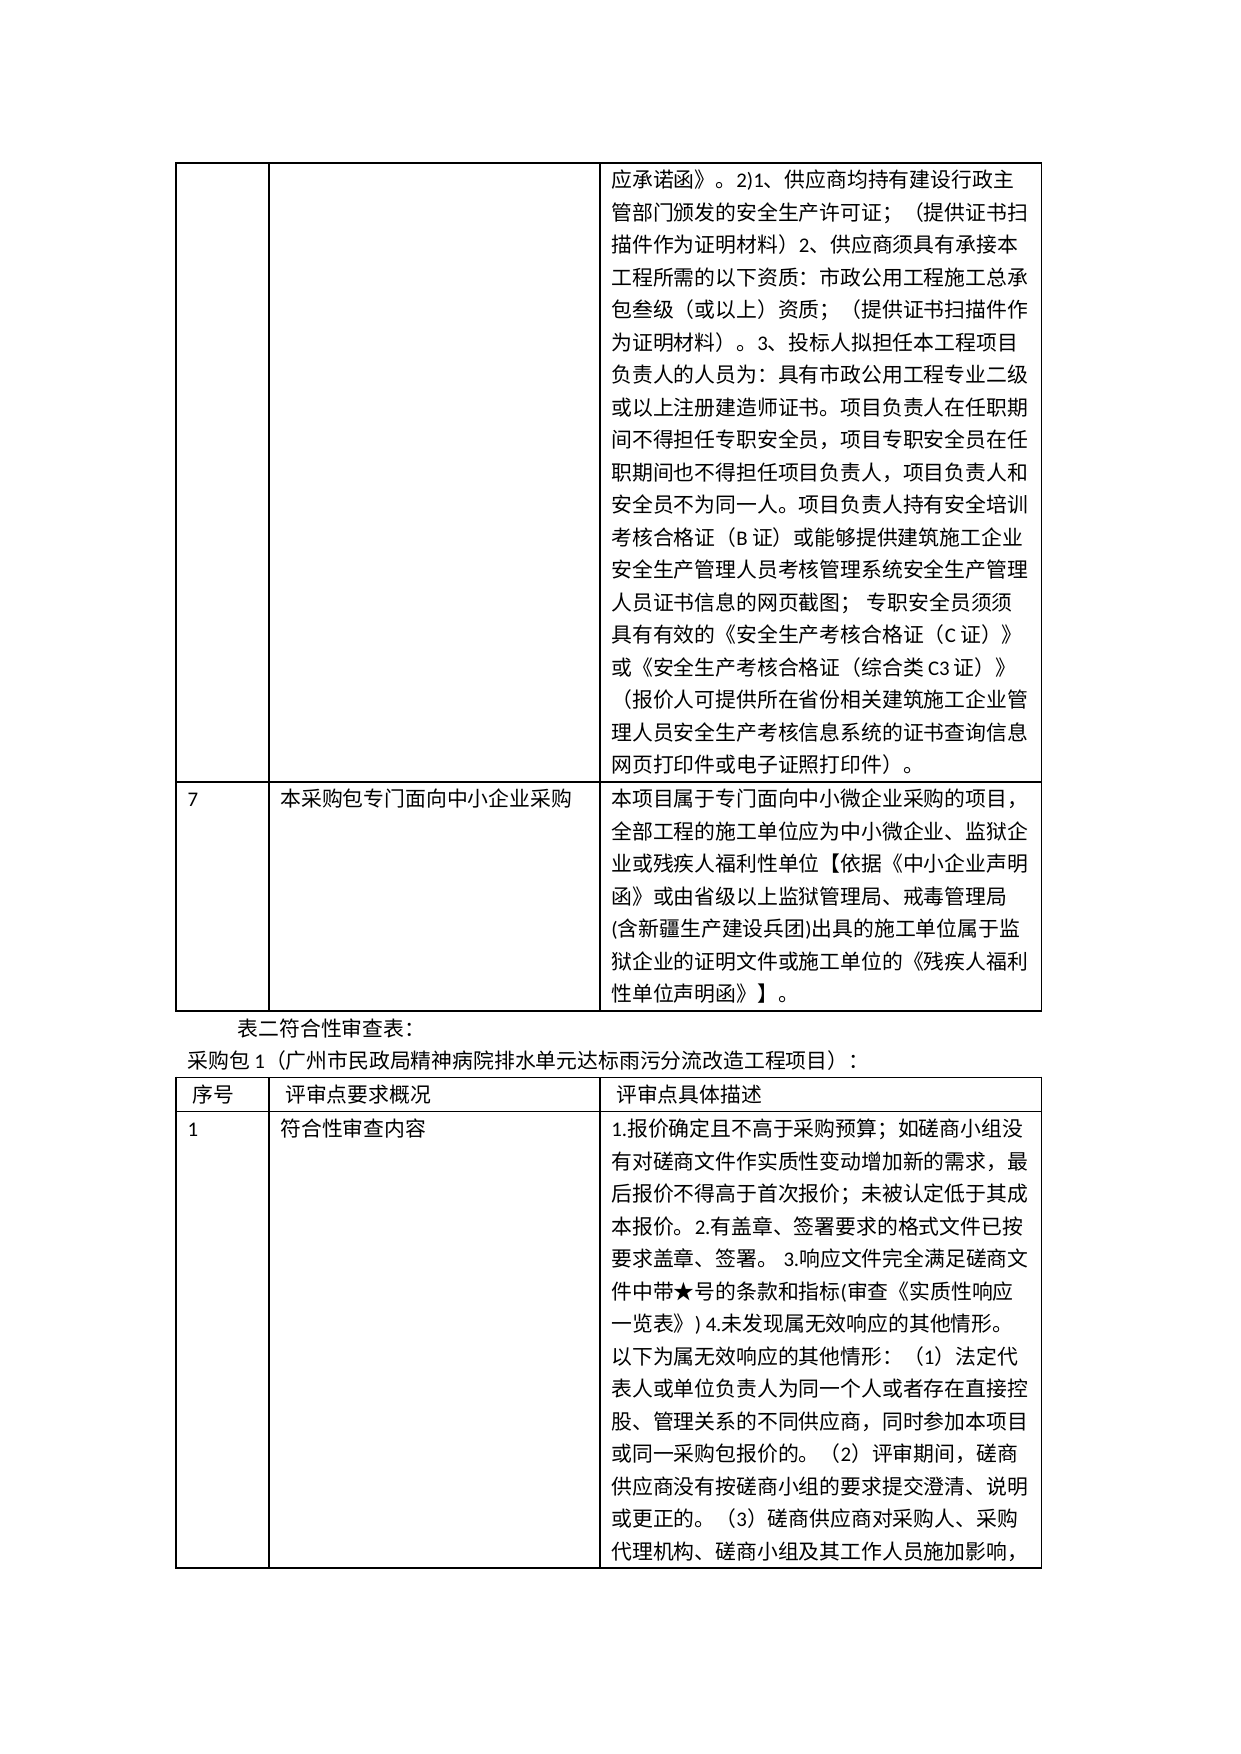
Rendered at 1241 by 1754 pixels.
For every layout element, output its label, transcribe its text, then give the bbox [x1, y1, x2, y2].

text 表二符合性审查表： [187, 1012, 1053, 1044]
table_cell 符合性审查内容 [270, 1112, 599, 1567]
table_header 序号 [177, 1078, 268, 1111]
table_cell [601, 1112, 1041, 1567]
table_cell 本采购包专门面向中小企业采购 [270, 783, 599, 1010]
table_header 评审点要求概况 [270, 1078, 599, 1111]
table_header 评审点具体描述 [601, 1078, 1041, 1111]
table_cell 1 [177, 1112, 268, 1567]
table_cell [601, 164, 1041, 781]
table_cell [270, 164, 599, 781]
table_cell 6 [177, 164, 268, 781]
table_cell 7 [177, 783, 268, 1010]
text 采购包1（广州市民政局精神病院排水单元达标雨污分流改造工程项目）： [187, 1044, 1053, 1077]
table_cell 本项目属于专门面向中小微企业采购的项目，全部工程的施工单位应为中小微企业、监狱企业或残疾人福利性单位【依据《中小企业声明函》或由省级以上监狱管理局、戒毒管理局(含新疆生产建设兵团)出具的施工单位属于监狱企业的证明文件或施工单位的《残疾人福利性单位声明函》】。 [601, 783, 1041, 1010]
